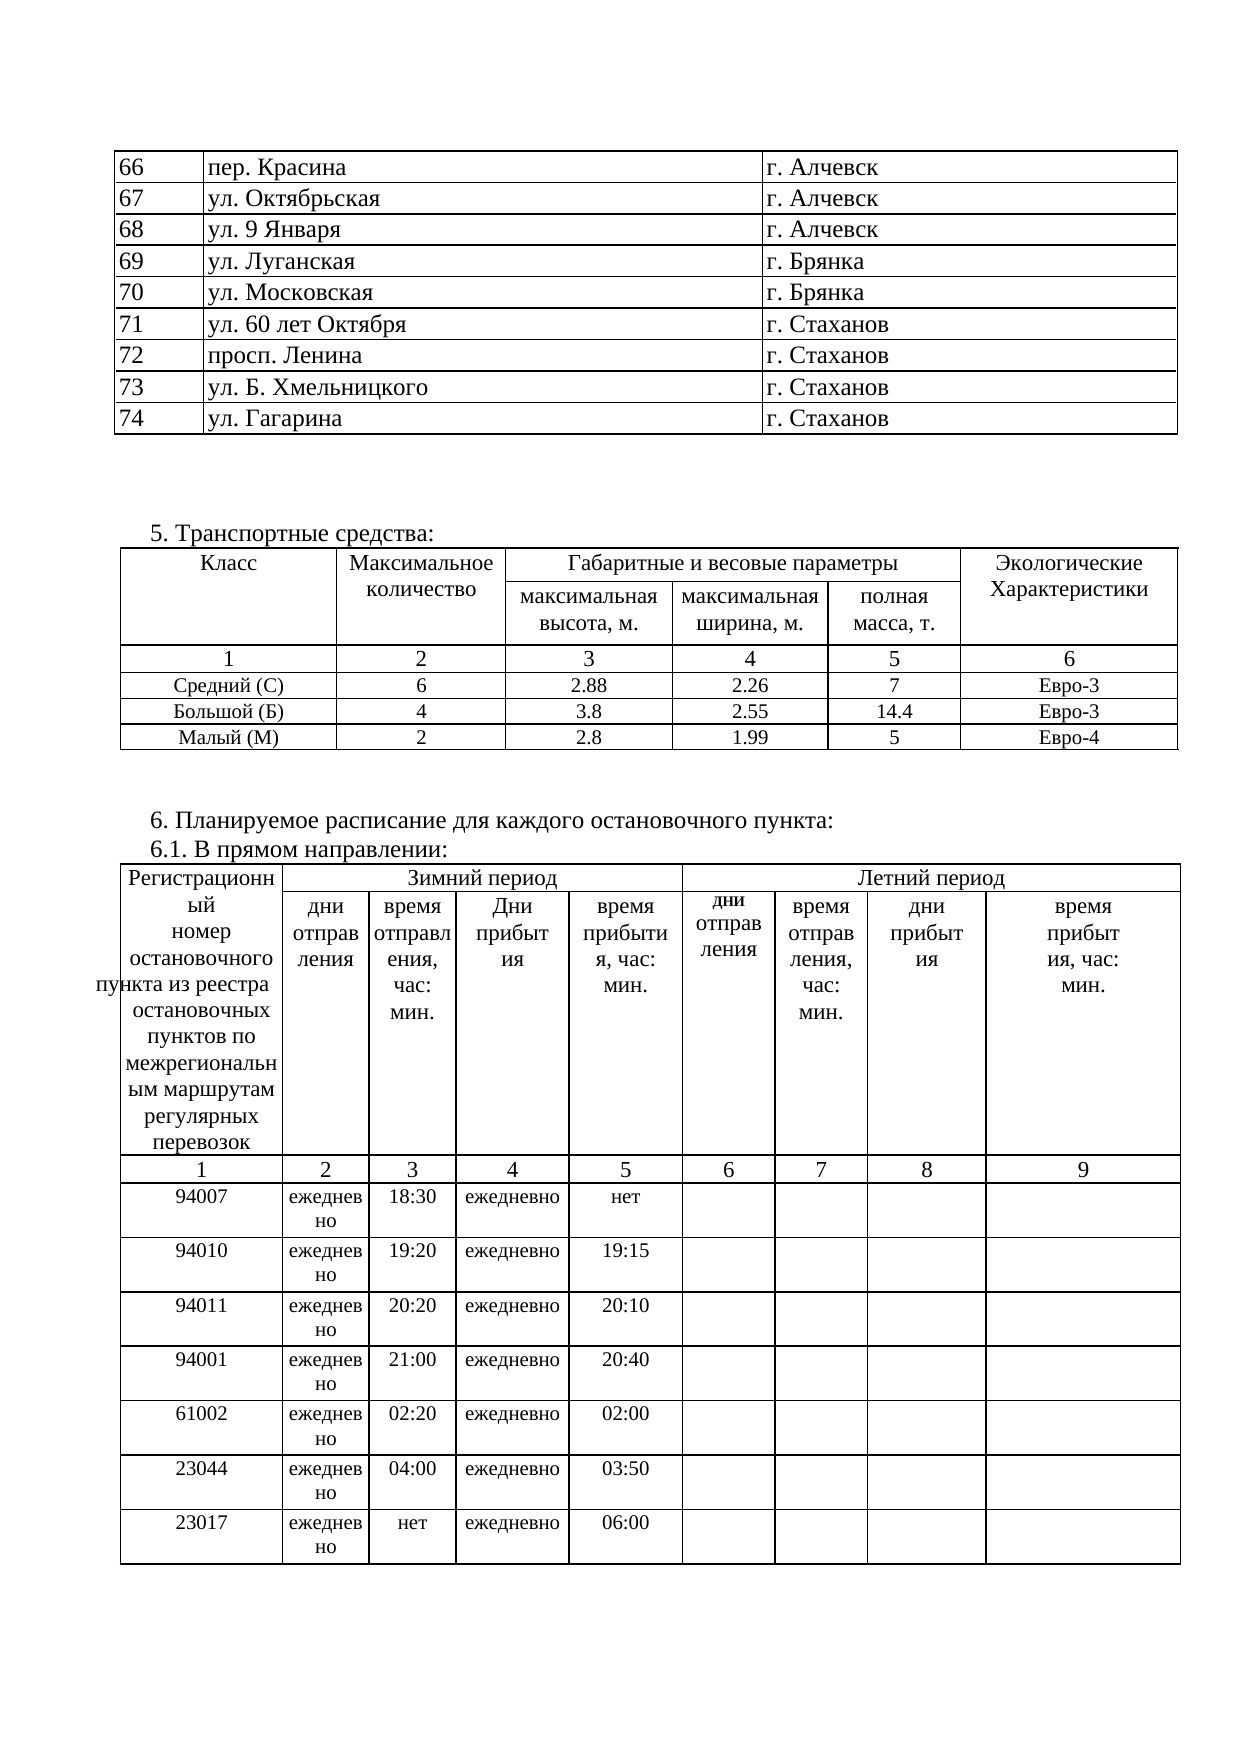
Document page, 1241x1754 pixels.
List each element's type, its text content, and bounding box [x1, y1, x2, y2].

table_cell [683, 1347, 774, 1400]
table_cell 67 [115, 183, 203, 213]
table_cell г. Стаханов [763, 339, 1177, 370]
table_cell 20:20 [370, 1293, 455, 1345]
table_cell 7 [776, 1156, 867, 1182]
table_cell пер. Красина [204, 152, 762, 181]
table_cell ежедневно [283, 1510, 368, 1563]
table_header Летний период [683, 865, 1180, 891]
table_cell нет [570, 1184, 682, 1237]
table_cell г. Стаханов [763, 402, 1177, 433]
table_cell г. Стаханов [763, 307, 1177, 339]
table_cell 66 [115, 152, 203, 181]
table_cell 94007 [121, 1184, 282, 1237]
table_cell г. Брянка [763, 244, 1177, 276]
table_cell [776, 1456, 867, 1508]
table_cell [868, 1456, 985, 1508]
table_cell ул. Луганская [204, 246, 762, 276]
table_cell [987, 1347, 1180, 1400]
table_cell 2.88 [506, 673, 672, 697]
table_cell [683, 1293, 774, 1345]
table_cell Евро-3 [961, 699, 1177, 723]
table_cell Средний (С) [121, 673, 336, 697]
table_cell г. Алчевск [763, 181, 1177, 213]
table_cell ежедневно [283, 1293, 368, 1345]
table_cell г. Брянка [763, 276, 1177, 307]
table_cell 2.8 [506, 725, 672, 749]
table_cell ул. Гагарина [204, 403, 762, 433]
table_cell 5 [829, 725, 960, 749]
table_cell ежедневно [457, 1510, 568, 1563]
table_cell 5 [829, 646, 960, 672]
table_cell 73 [115, 371, 203, 402]
table_cell [776, 1293, 867, 1345]
table_cell [776, 1184, 867, 1237]
table_cell ул. Московская [204, 277, 762, 307]
text 6. Планируемое расписание для каждого остановочного пункта: [150, 805, 1090, 834]
table_cell 3 [370, 1156, 455, 1182]
table_cell ул. Октябрьская [204, 183, 762, 213]
table_cell [776, 1510, 867, 1563]
table_cell ежедневно [457, 1184, 568, 1237]
table_cell время прибыти я, час: мин. [570, 892, 682, 1154]
table_cell [776, 1347, 867, 1400]
table_cell г. Стаханов [763, 370, 1177, 402]
table_cell [776, 1401, 867, 1454]
table_cell 20:40 [570, 1347, 682, 1400]
table_cell 8 [868, 1156, 985, 1182]
table_cell [987, 1401, 1180, 1454]
table_cell 74 [115, 403, 203, 433]
table_cell 3 [506, 646, 672, 672]
table_cell полная масса, т. [829, 582, 960, 644]
table_cell [683, 1456, 774, 1508]
table_cell [987, 1293, 1180, 1345]
table_cell 94010 [121, 1238, 282, 1291]
table_cell [868, 1293, 985, 1345]
table_cell 1 [121, 1156, 282, 1182]
table_cell ежедневно [457, 1401, 568, 1454]
table_cell 2 [337, 646, 505, 672]
table_cell Большой (Б) [121, 699, 336, 723]
table_cell ежедневно [457, 1347, 568, 1400]
table_cell 1 [121, 646, 336, 672]
table_cell [987, 1510, 1180, 1563]
table_header Габаритные и весовые параметры [506, 549, 960, 581]
table_cell нет [370, 1510, 455, 1563]
table_cell [987, 1238, 1180, 1291]
table_cell Евро-3 [961, 673, 1177, 697]
table_cell ежедневно [283, 1347, 368, 1400]
table_header Максимальное количество [337, 549, 505, 644]
table_cell ежедневно [283, 1184, 368, 1237]
table_cell ул. Б. Хмельницкого [204, 372, 762, 402]
table_cell ежедневно [283, 1456, 368, 1508]
table_cell максимальная ширина, м. [673, 582, 827, 644]
table_cell г. Алчевск [763, 213, 1177, 244]
table_cell 4 [673, 646, 827, 672]
table_cell 2.26 [673, 673, 827, 697]
table_cell г. Алчевск [763, 152, 1177, 181]
table_cell 6 [337, 673, 505, 697]
table_cell [683, 1184, 774, 1237]
table_cell 6 [683, 1156, 774, 1182]
table_cell 2.55 [673, 699, 827, 723]
table_cell 23044 [121, 1456, 282, 1508]
table_cell 3.8 [506, 699, 672, 723]
table_cell [683, 1510, 774, 1563]
table_cell ежедневно [283, 1238, 368, 1291]
table_cell ежедневно [457, 1293, 568, 1345]
table_cell ежедневно [283, 1401, 368, 1454]
table_cell [776, 1238, 867, 1291]
table_cell ежедневно [457, 1238, 568, 1291]
table_cell [868, 1510, 985, 1563]
table_cell 7 [829, 673, 960, 697]
table_cell 02:20 [370, 1401, 455, 1454]
table_cell дни отправ ления [283, 892, 368, 1154]
table_cell Евро-4 [961, 725, 1177, 749]
table_cell ул. 60 лет Октября [204, 309, 762, 339]
table_cell [868, 1347, 985, 1400]
table_cell 5 [570, 1156, 682, 1182]
table_cell 69 [115, 245, 203, 276]
table_cell Дни прибыт ия [457, 892, 568, 1154]
table_cell 9 [987, 1156, 1180, 1182]
table_cell [683, 1401, 774, 1454]
table_header Экологические Характеристики [961, 549, 1177, 644]
table_header Регистрационный номер остановочного пункта из реестра остановочных пунктов по межрегиональным маршрутам регулярных перевозок [121, 865, 282, 1154]
table_header Класс [121, 549, 336, 644]
table_cell 19:15 [570, 1238, 682, 1291]
table_cell Малый (М) [121, 725, 336, 749]
table_cell просп. Ленина [204, 340, 762, 370]
table_cell 61002 [121, 1401, 282, 1454]
table_cell 6 [961, 646, 1177, 672]
table_cell 18:30 [370, 1184, 455, 1237]
table_cell 02:00 [570, 1401, 682, 1454]
table_cell время отправ ления, час: мин. [776, 892, 867, 1154]
table_cell 94011 [121, 1293, 282, 1345]
table_cell ежедневно [457, 1456, 568, 1508]
table_cell 4 [457, 1156, 568, 1182]
table_cell 2 [337, 725, 505, 749]
table_cell [868, 1401, 985, 1454]
table_cell 1.99 [673, 725, 827, 749]
table_cell 2 [283, 1156, 368, 1182]
table_cell [987, 1456, 1180, 1508]
table_cell 21:00 [370, 1347, 455, 1400]
table_cell 71 [115, 308, 203, 339]
table_cell 68 [115, 214, 203, 244]
table_cell 19:20 [370, 1238, 455, 1291]
table_cell [868, 1238, 985, 1291]
table_cell дни прибыт ия [868, 892, 985, 1154]
table_cell [868, 1184, 985, 1237]
table_cell 94001 [121, 1347, 282, 1400]
table_header Зимний период [283, 865, 682, 891]
table_cell 06:00 [570, 1510, 682, 1563]
table_cell 4 [337, 699, 505, 723]
table_cell максимальная высота, м. [506, 582, 672, 644]
table_cell время прибыт ия, час: мин. [987, 892, 1180, 1154]
table_cell время отправл ения, час: мин. [370, 892, 455, 1154]
table_cell [683, 1238, 774, 1291]
text 6.1. В прямом направлении: [150, 834, 1090, 863]
table_cell 03:50 [570, 1456, 682, 1508]
text 5. Транспортные средства: [150, 518, 1090, 547]
table_cell 04:00 [370, 1456, 455, 1508]
table_cell 72 [115, 340, 203, 370]
table_cell 23017 [121, 1510, 282, 1563]
table_cell 20:10 [570, 1293, 682, 1345]
table_cell 70 [115, 277, 203, 307]
table_cell [987, 1184, 1180, 1237]
table_cell 14.4 [829, 699, 960, 723]
table_cell ДНИ отправ ления [683, 892, 774, 1154]
table_cell ул. 9 Января [204, 215, 762, 244]
